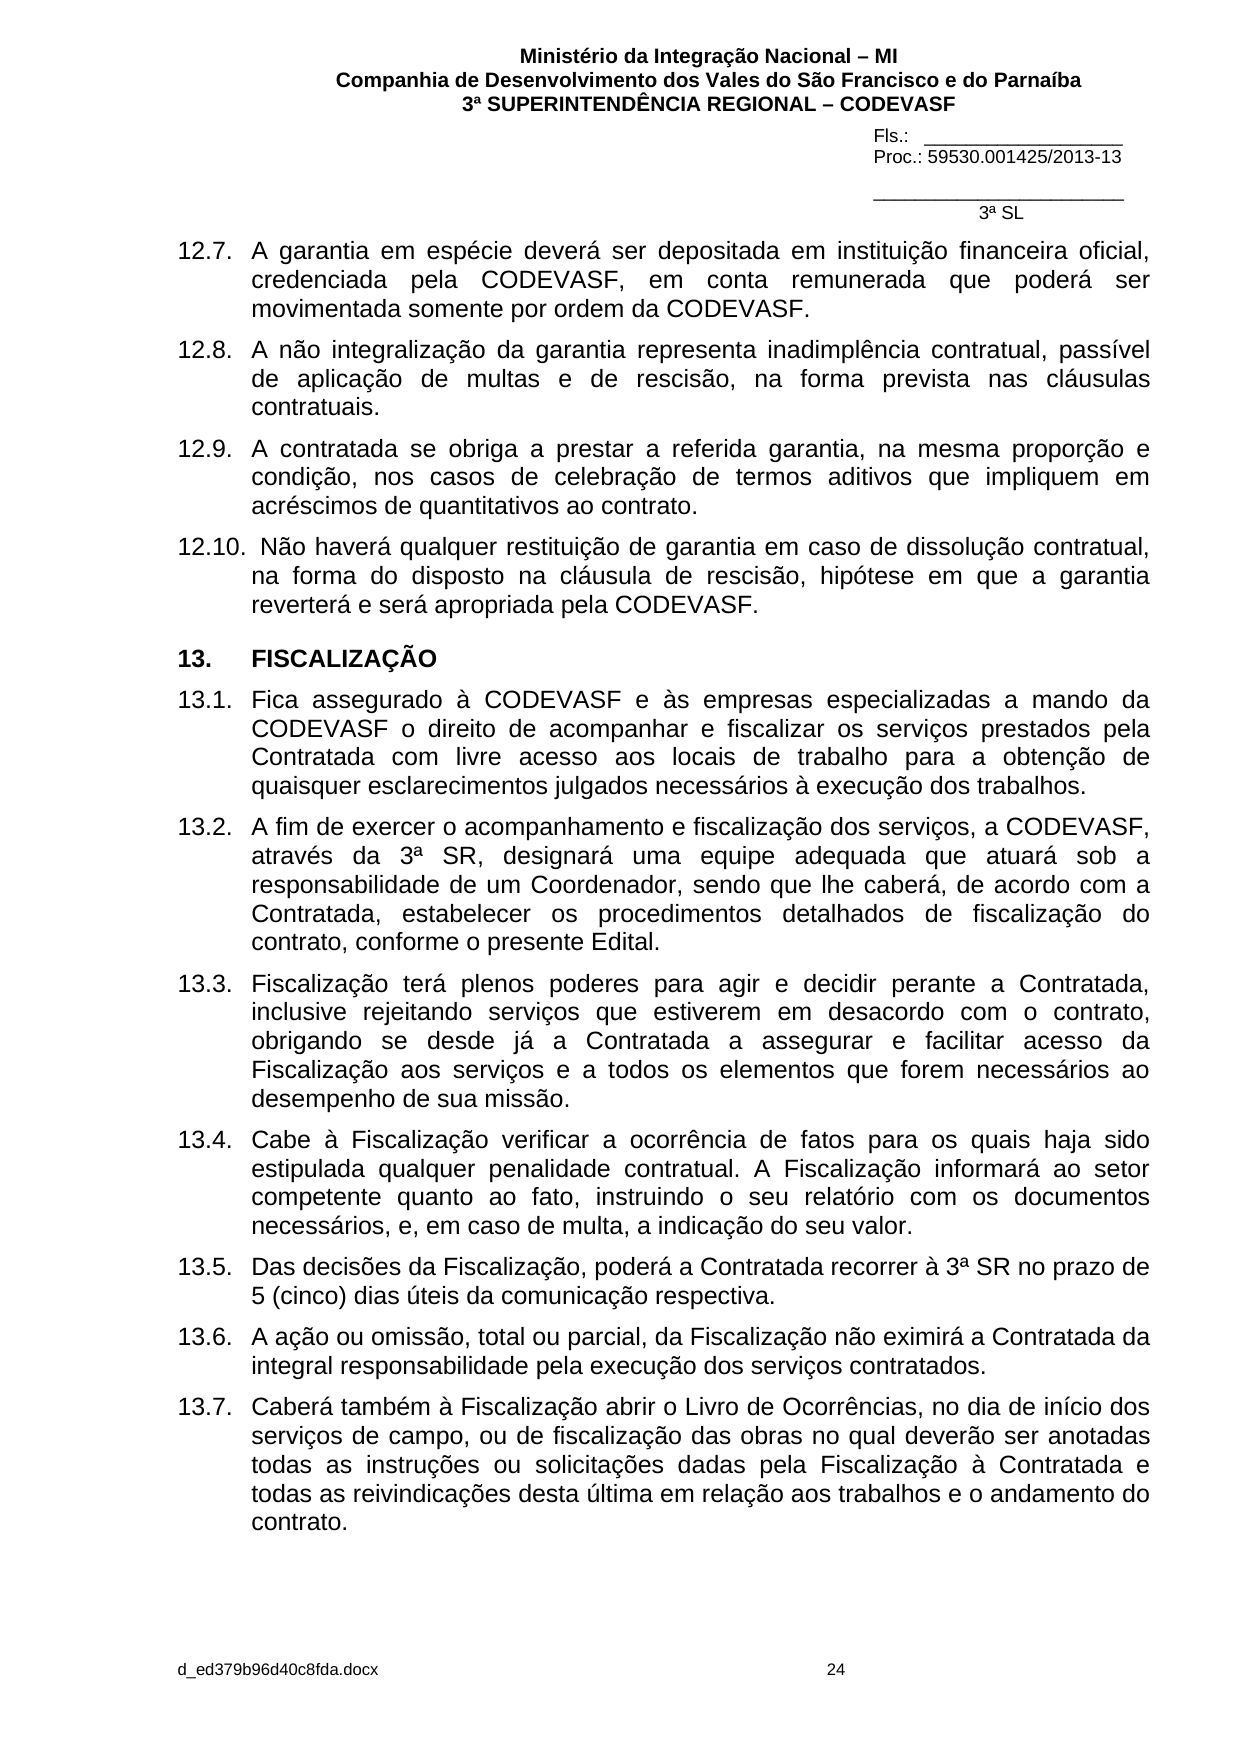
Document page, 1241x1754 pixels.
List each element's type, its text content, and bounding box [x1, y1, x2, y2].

text A ação ou omissão, total ou parcial, da Fiscalização não eximirá a Contratada da integral responsabilidade pela execução dos serviços contratados. [177, 1322, 1152, 1380]
text A contratada se obriga a prestar a referida garantia, na mesma proporção e condição, nos casos de celebração de termos aditivos que impliquem em acréscimos de quantitativos ao contrato. [177, 433, 1152, 520]
text Cabe à Fiscalização verificar a ocorrência de fatos para os quais haja sido estipulada qualquer penalidade contratual. A Fiscalização informará ao setor competente quanto ao fato, instruindo o seu relatório com os documentos necessários, e, em caso de multa, a indicação do seu valor. [177, 1125, 1152, 1240]
text FISCALIZAÇÃO [177, 643, 1152, 672]
text Fiscalização terá plenos poderes para agir e decidir perante a Contratada, inclusive rejeitando serviços que estiverem em desacordo com o contrato, obrigando se desde já a Contratada a assegurar e facilitar acesso da Fiscalização aos serviços e a todos os elementos que forem necessários ao desempenho de sua missão. [177, 968, 1152, 1112]
text A fim de exercer o acompanhamento e fiscalização dos serviços, a CODEVASF, através da 3ª SR, designará uma equipe adequada que atuará sob a responsabilidade de um Coordenador, sendo que lhe caberá, de acordo com a Contratada, estabelecer os procedimentos detalhados de fiscalização do contrato, conforme o presente Edital. [177, 812, 1152, 956]
text Fica assegurado à CODEVASF e às empresas especializadas a mando da CODEVASF o direito de acompanhar e fiscalizar os serviços prestados pela Contratada com livre acesso aos locais de trabalho para a obtenção de quaisquer esclarecimentos julgados necessários à execução dos trabalhos. [177, 685, 1152, 800]
text Não haverá qualquer restituição de garantia em caso de dissolução contratual, na forma do disposto na cláusula de rescisão, hipótese em que a garantia reverterá e será apropriada pela CODEVASF. [177, 532, 1152, 618]
text Das decisões da Fiscalização, poderá a Contratada recorrer à 3ª SR no prazo de 5 (cinco) dias úteis da comunicação respectiva. [177, 1252, 1152, 1310]
text A garantia em espécie deverá ser depositada em instituição financeira oficial, credenciada pela CODEVASF, em conta remunerada que poderá ser movimentada somente por ordem da CODEVASF. [177, 236, 1152, 322]
text A não integralização da garantia representa inadimplência contratual, passível de aplicação de multas e de rescisão, na forma prevista nas cláusulas contratuais. [177, 335, 1152, 421]
text Caberá também à Fiscalização abrir o Livro de Ocorrências, no dia de início dos serviços de campo, ou de fiscalização das obras no qual deverão ser anotadas todas as instruções ou solicitações dadas pela Fiscalização à Contratada e todas as reivindicações desta última em relação aos trabalhos e o andamento do contrato. [177, 1392, 1152, 1536]
